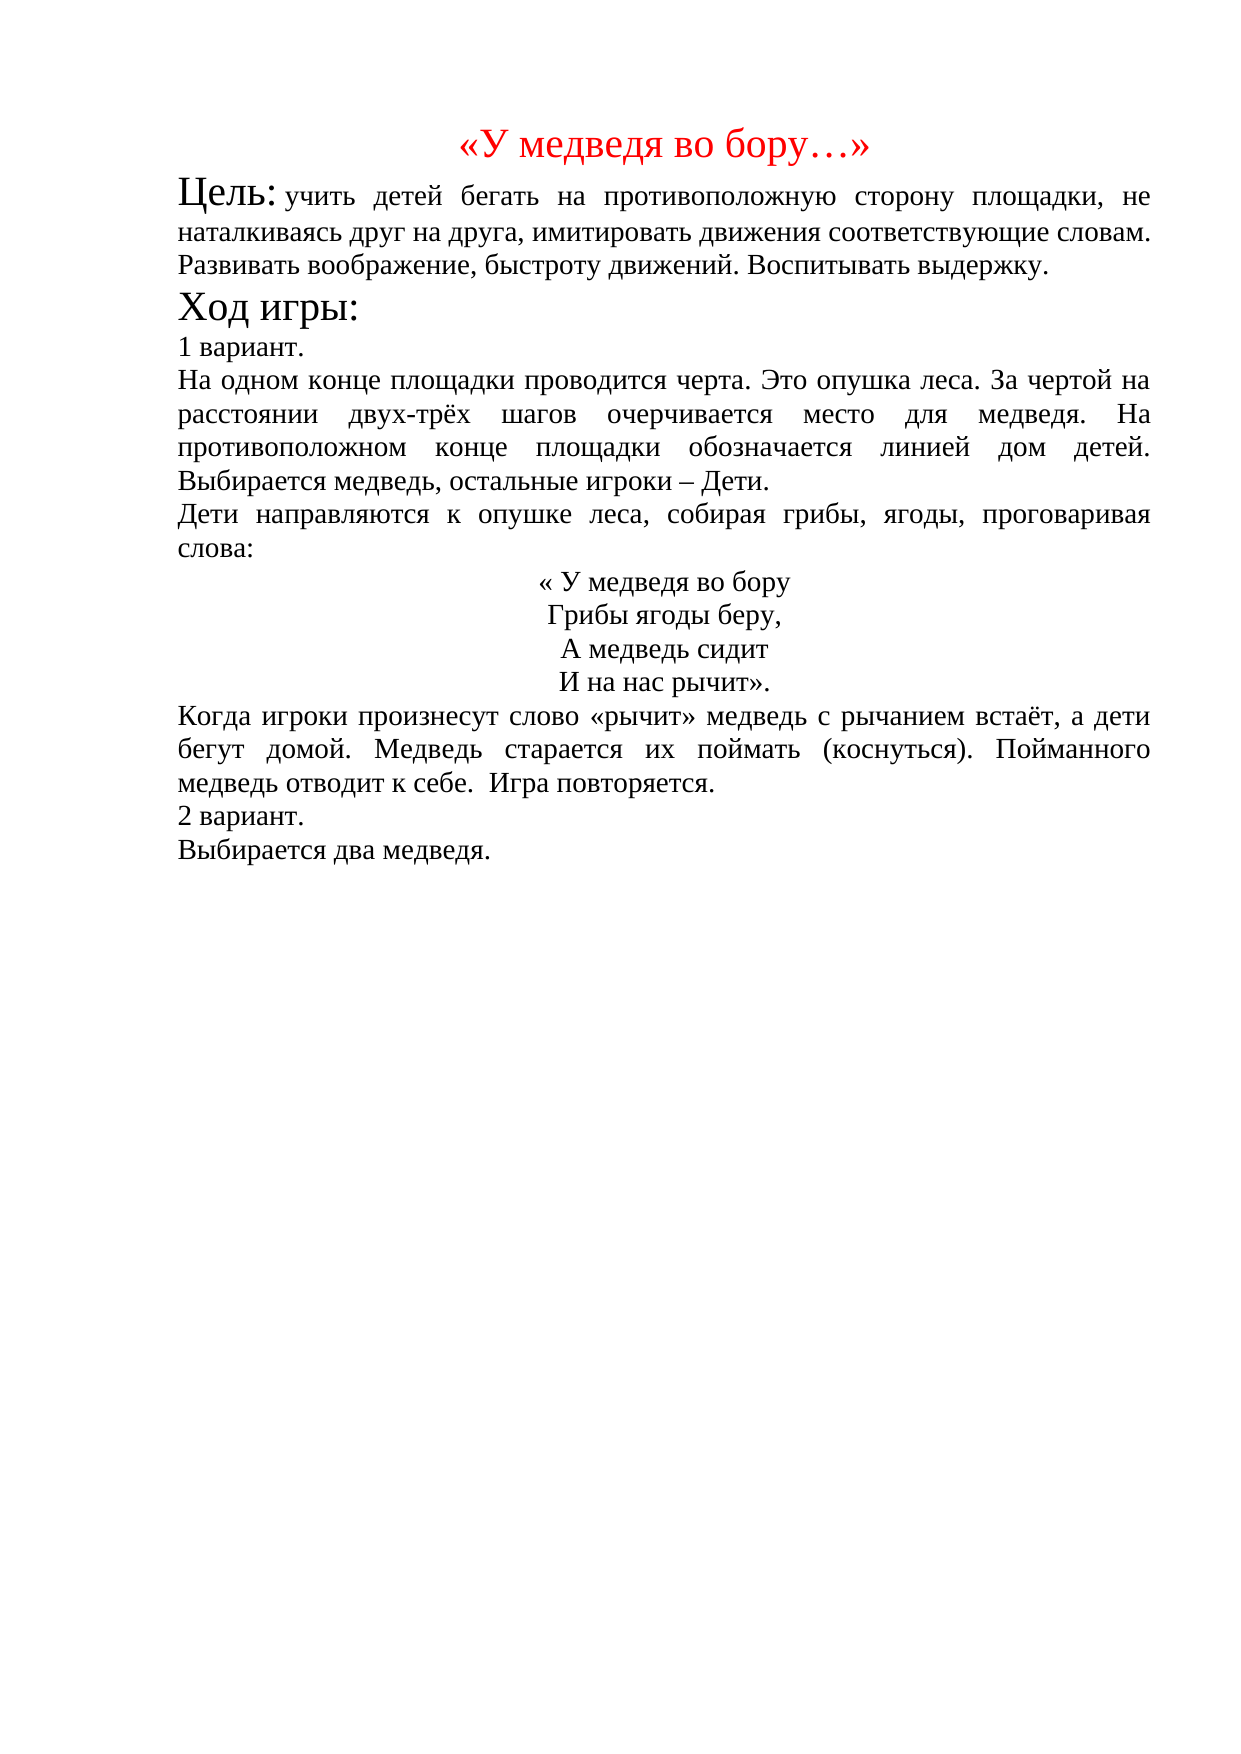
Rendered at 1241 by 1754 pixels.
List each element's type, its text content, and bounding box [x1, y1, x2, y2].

text Дети направляются к опушке леса, собирая грибы, ягоды, проговаривая слова: [177, 497, 1152, 564]
text На одном конце площадки проводится черта. Это опушка леса. За чертой на расстоянии двух-трёх шагов очерчивается место для медведя. На противоположном конце площадки обозначается линией дом детей. Выбирается медведь, остальные игроки – Дети. [177, 362, 1152, 497]
text 2 вариант. [177, 798, 1152, 832]
text А медведь сидит [177, 631, 1152, 664]
text Грибы ягоды беру, [177, 597, 1152, 631]
text Цель: учить детей бегать на противоположную сторону площадки, не наталкиваясь друг на друга, имитировать движения соответствующие словам. Развивать воображение, быстроту движений. Воспитывать выдержку. [177, 166, 1152, 281]
text «У медведя во бору…» [177, 118, 1152, 166]
text Ход игры: [177, 281, 1152, 329]
text Выбирается два медведя. [177, 832, 1152, 866]
text И на нас рычит». [177, 664, 1152, 698]
text Когда игроки произнесут слово «рычит» медведь с рычанием встаёт, а дети бегут домой. Медведь старается их поймать (коснуться). Пойманного медведь отводит к себе. Игра повторяется. [177, 698, 1152, 798]
text « У медведя во бору [177, 564, 1152, 597]
text 1 вариант. [177, 329, 1152, 362]
